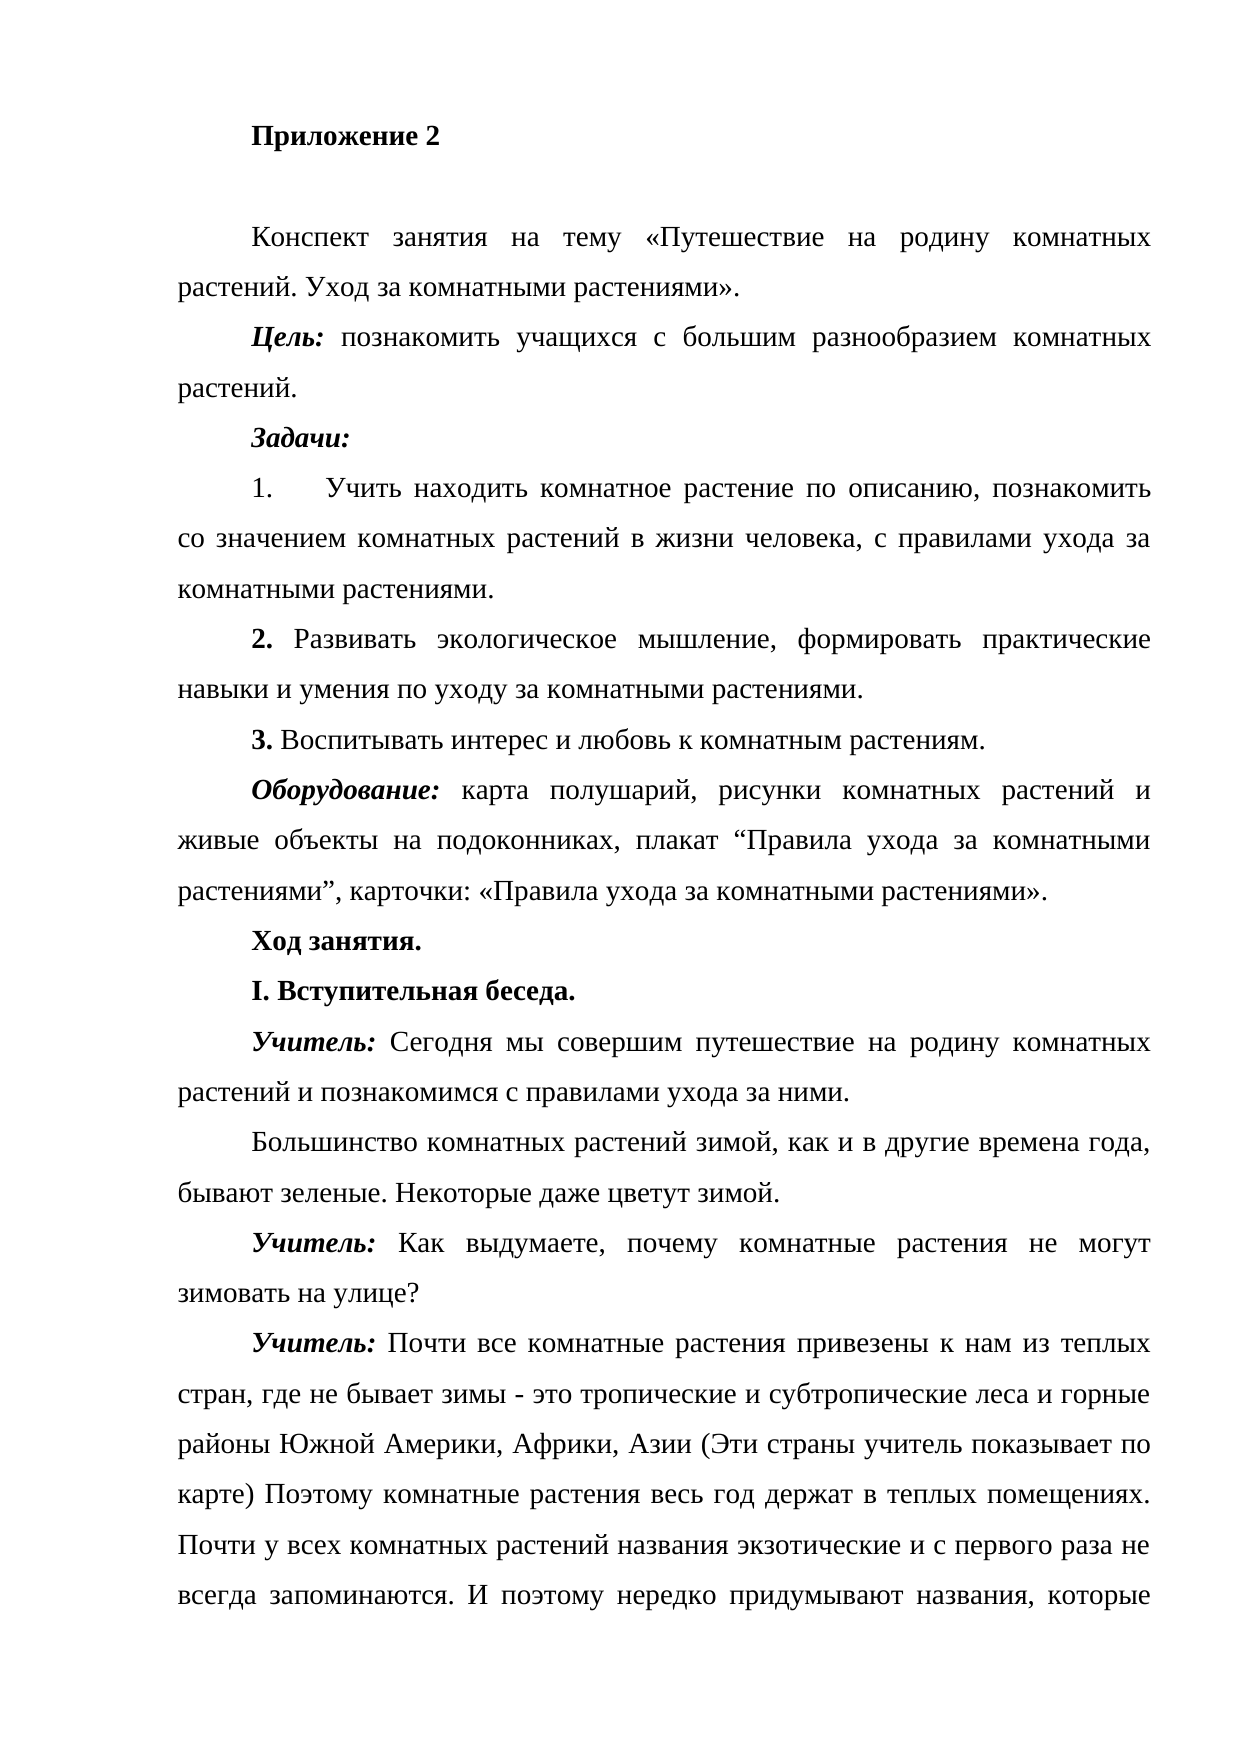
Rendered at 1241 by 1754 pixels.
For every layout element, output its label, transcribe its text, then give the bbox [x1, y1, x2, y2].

text Оборудование: карта полушарий, рисунки комнатных растений и живые объекты на подоконниках, плакат “Правила ухода за комнатными растениями”, карточки: «Правила ухода за комнатными растениями». [177, 772, 1152, 906]
text 2. Развивать экологическое мышление, формировать практические навыки и умения по уходу за комнатными растениями. [177, 621, 1152, 705]
text Учитель: Как выдумаете, почему комнатные растения не могут зимовать на улице? [177, 1225, 1152, 1309]
text Конспект занятия на тему «Путешествие на родину комнатных растений. Уход за комнатными растениями». [177, 219, 1152, 303]
text Ход занятия. [177, 923, 1152, 957]
text 3. Воспитывать интерес и любовь к комнатным растениям. [177, 722, 1152, 755]
list Учить находить комнатное растение по описанию, познакомить со значением комнатных растений в жизни человека, с правилами ухода за комнатными растениями. [177, 470, 1152, 604]
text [177, 1326, 1152, 1611]
text Цель: познакомить учащихся с большим разнообразием комнатных растений. [177, 319, 1152, 403]
text Учитель: Сегодня мы совершим путешествие на родину комнатных растений и познакомимся с правилами ухода за ними. [177, 1024, 1152, 1108]
text I. Вступительная беседа. [177, 973, 1152, 1007]
text Большинство комнатных растений зимой, как и в другие времена года, бывают зеленые. Некоторые даже цветут зимой. [177, 1124, 1152, 1208]
text Приложение 2 [177, 118, 1152, 152]
text Задачи: [177, 420, 1152, 453]
